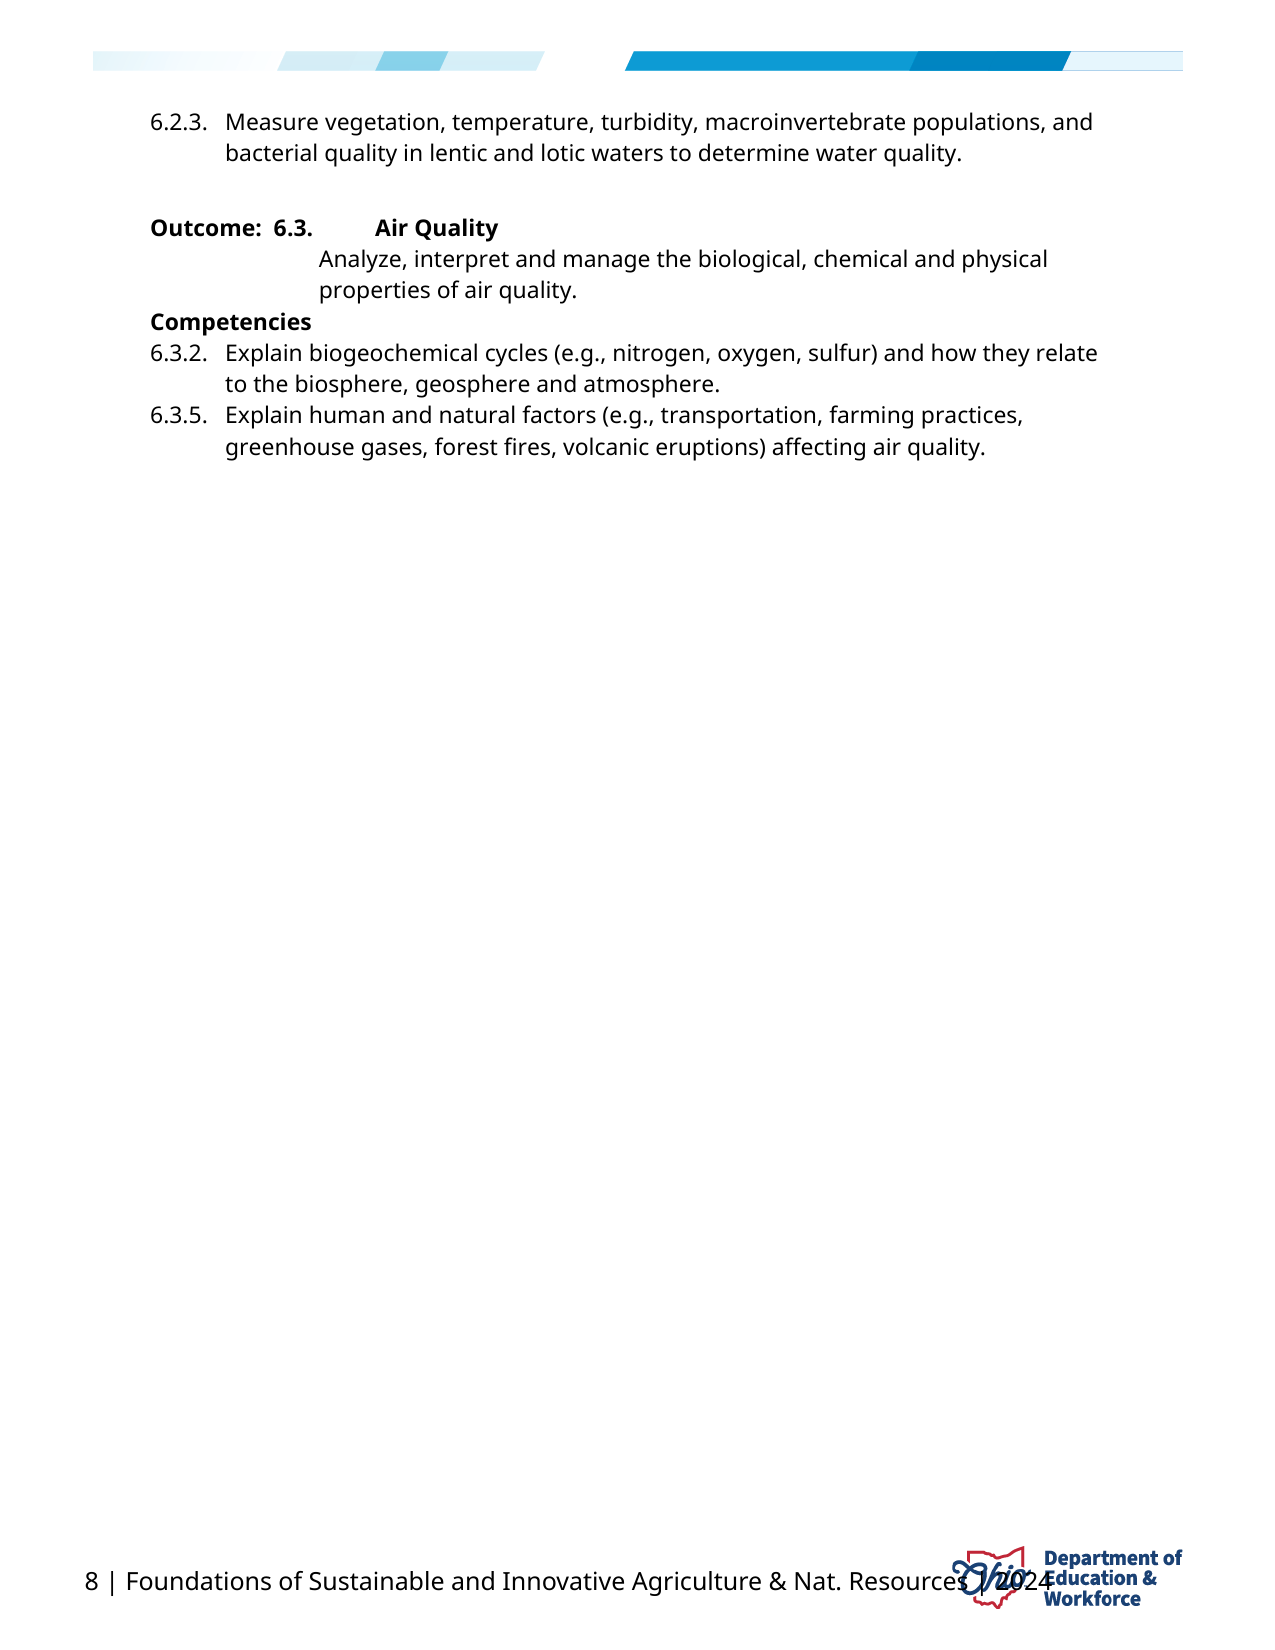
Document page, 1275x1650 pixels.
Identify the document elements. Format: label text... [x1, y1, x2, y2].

text 6.3.5. Explain human and natural factors (e.g., transportation, farming practices, greenhouse gases, forest fires, volcanic eruptions) affecting air quality. [150, 399, 1125, 462]
text Analyze, interpret and manage the biological, chemical and physical properties of air quality. [150, 243, 1125, 305]
text Competencies [150, 305, 1125, 337]
text 6.3.2. Explain biogeochemical cycles (e.g., nitrogen, oxygen, sulfur) and how they relate to the biosphere, geosphere and atmosphere. [150, 337, 1125, 399]
text 6.2.3. Measure vegetation, temperature, turbidity, macroinvertebrate populations, and bacterial quality in lentic and lotic waters to determine water quality. [150, 105, 1125, 168]
picture [8, 19, 1267, 1647]
text Outcome: 6.3. Air Quality [150, 212, 1125, 243]
